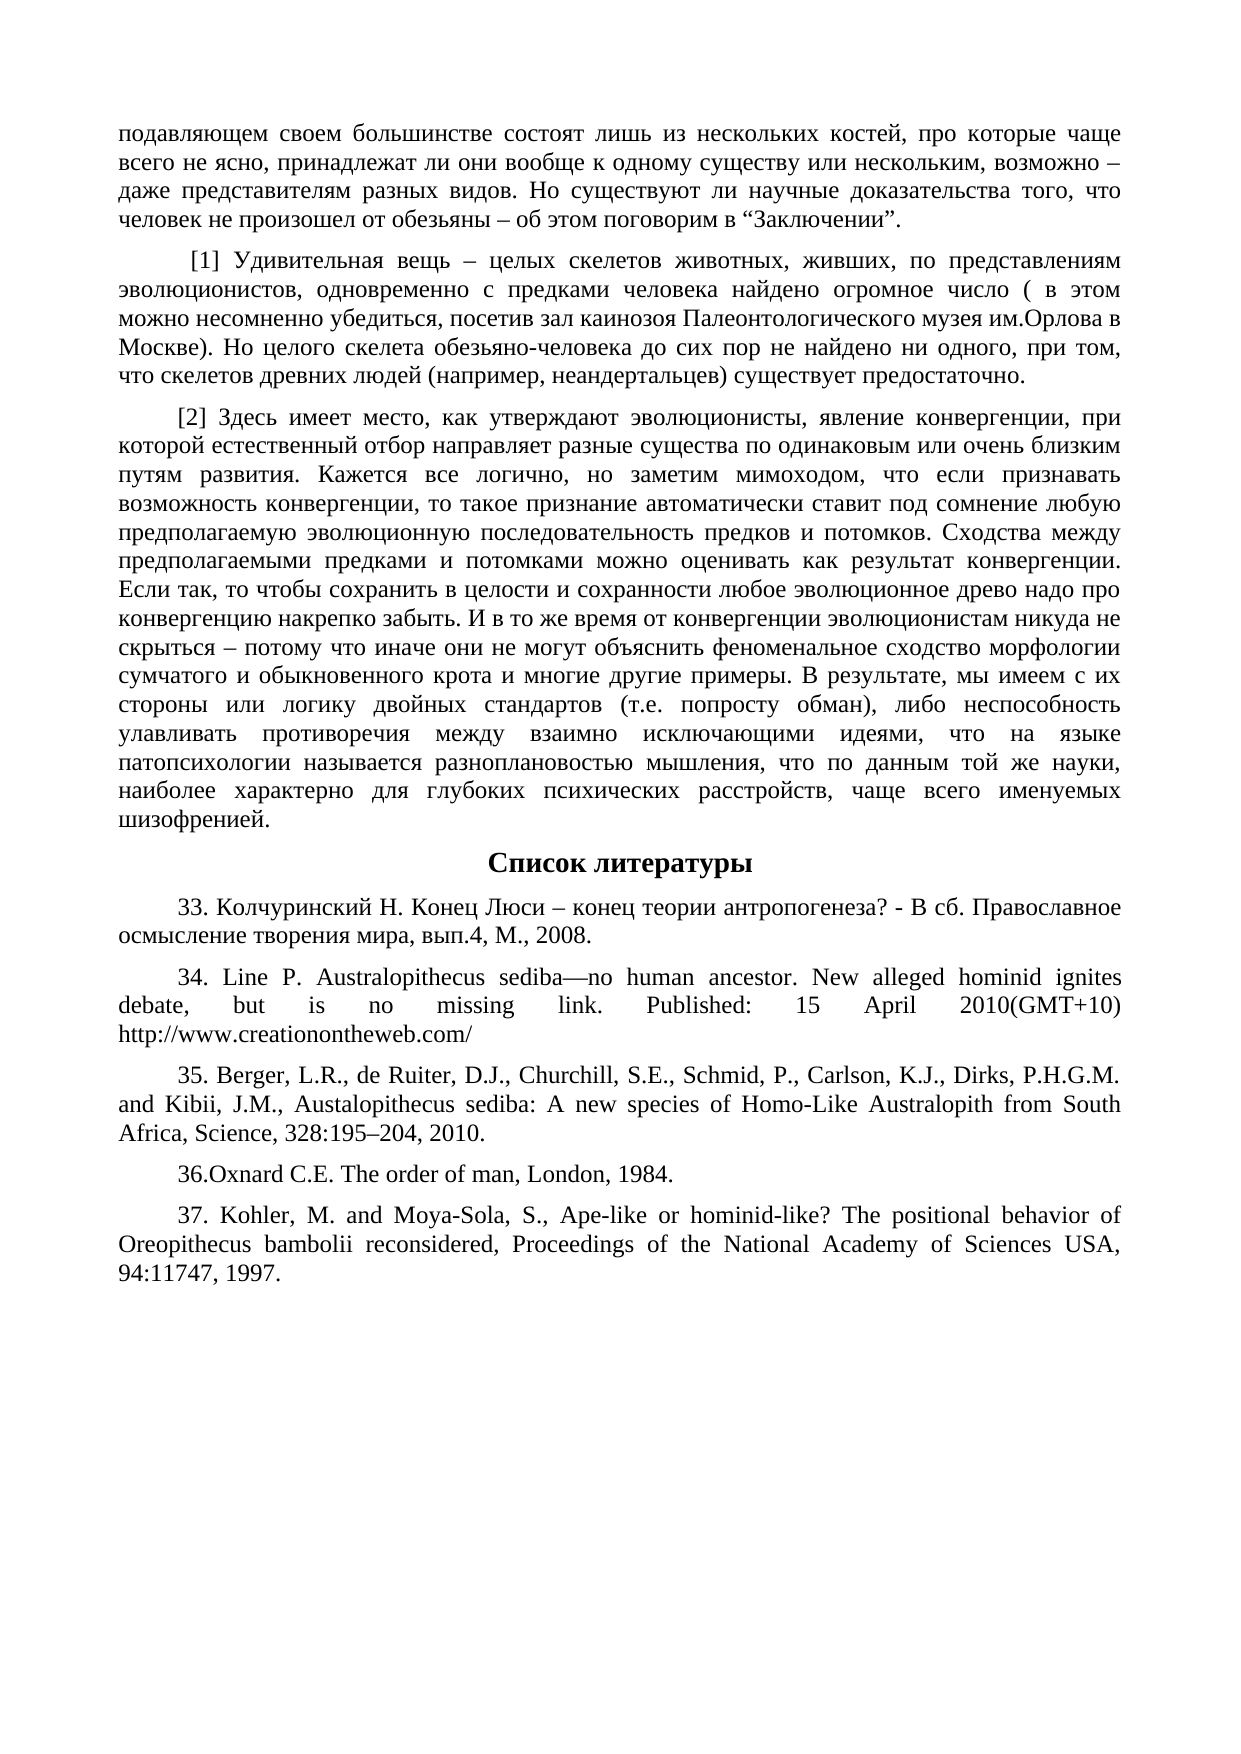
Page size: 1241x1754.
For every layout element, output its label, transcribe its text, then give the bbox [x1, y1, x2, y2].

text [2] Здесь имеет место, как утверждают эволюционисты, явление конвергенции, при которой естественный отбор направляет разные существа по одинаковым или очень близким путям развития. Кажется все логично, но заметим мимоходом, что если признавать возможность конвергенции, то такое признание автоматически ставит под сомнение любую предполагаемую эволюционную последовательность предков и потомков. Сходства между предполагаемыми предками и потомками можно оценивать как результат конвергенции. Если так, то чтобы сохранить в целости и сохранности любое эволюционное древо надо про конвергенцию накрепко забыть. И в то же время от конвергенции эволюционистам никуда не скрыться – потому что иначе они не могут объяснить феноменальное сходство морфологии сумчатого и обыкновенного крота и многие другие примеры. В результате, мы имеем с их стороны или логику двойных стандартов (т.е. попросту обман), либо неспособность улавливать противоречия между взаимно исключающими идеями, что на языке патопсихологии называется разноплановостью мышления, что по данным той же науки, наиболее характерно для глубоких психических расстройств, чаще всего именуемых шизофренией. [118, 402, 1122, 833]
text 35. Berger, L.R., de Ruiter, D.J., Churchill, S.E., Schmid, P., Carlson, K.J., Dirks, P.H.G.M. and Kibii, J.M., Austalopithecus sediba: A new species of Homo-Like Australopith from South Africa, Science, 328:195–204, 2010. [118, 1060, 1122, 1147]
text 34. Line P. Australopithecus sediba—no human ancestor. New alleged hominid ignites debate, but is no missing link. Published: 15 April 2010(GMT+10) http://www.creationontheweb.com/ [118, 962, 1122, 1048]
text Список литературы [118, 846, 1122, 879]
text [118, 118, 1122, 233]
text 36. C.E. The order of man, , 1984. [118, 1159, 1122, 1188]
text 37. Kohler, M. and Moya-Sola, S., Ape-like or hominid-like? The positional behavior of Oreopithecus bambolii reconsidered, Proceedings of the National Academy of Sciences USA, 94:11747, 1997. [118, 1200, 1122, 1287]
text [1] Удивительная вещь – целых скелетов животных, живших, по представлениям эволюционистов, одновременно с предками человека найдено огромное число ( в этом можно несомненно убедиться, посетив зал каинозоя Палеонтологического музея им.Орлова в Москве). Но целого скелета обезьяно-человека до сих пор не найдено ни одного, при том, что скелетов древних людей (например, неандертальцев) существует предостаточно. [118, 246, 1122, 389]
text 33. Колчуринский Н. Конец Люси – конец теории антропогенеза? - В сб. Православное осмысление творения мира, вып.4, М., 2008. [118, 892, 1122, 949]
